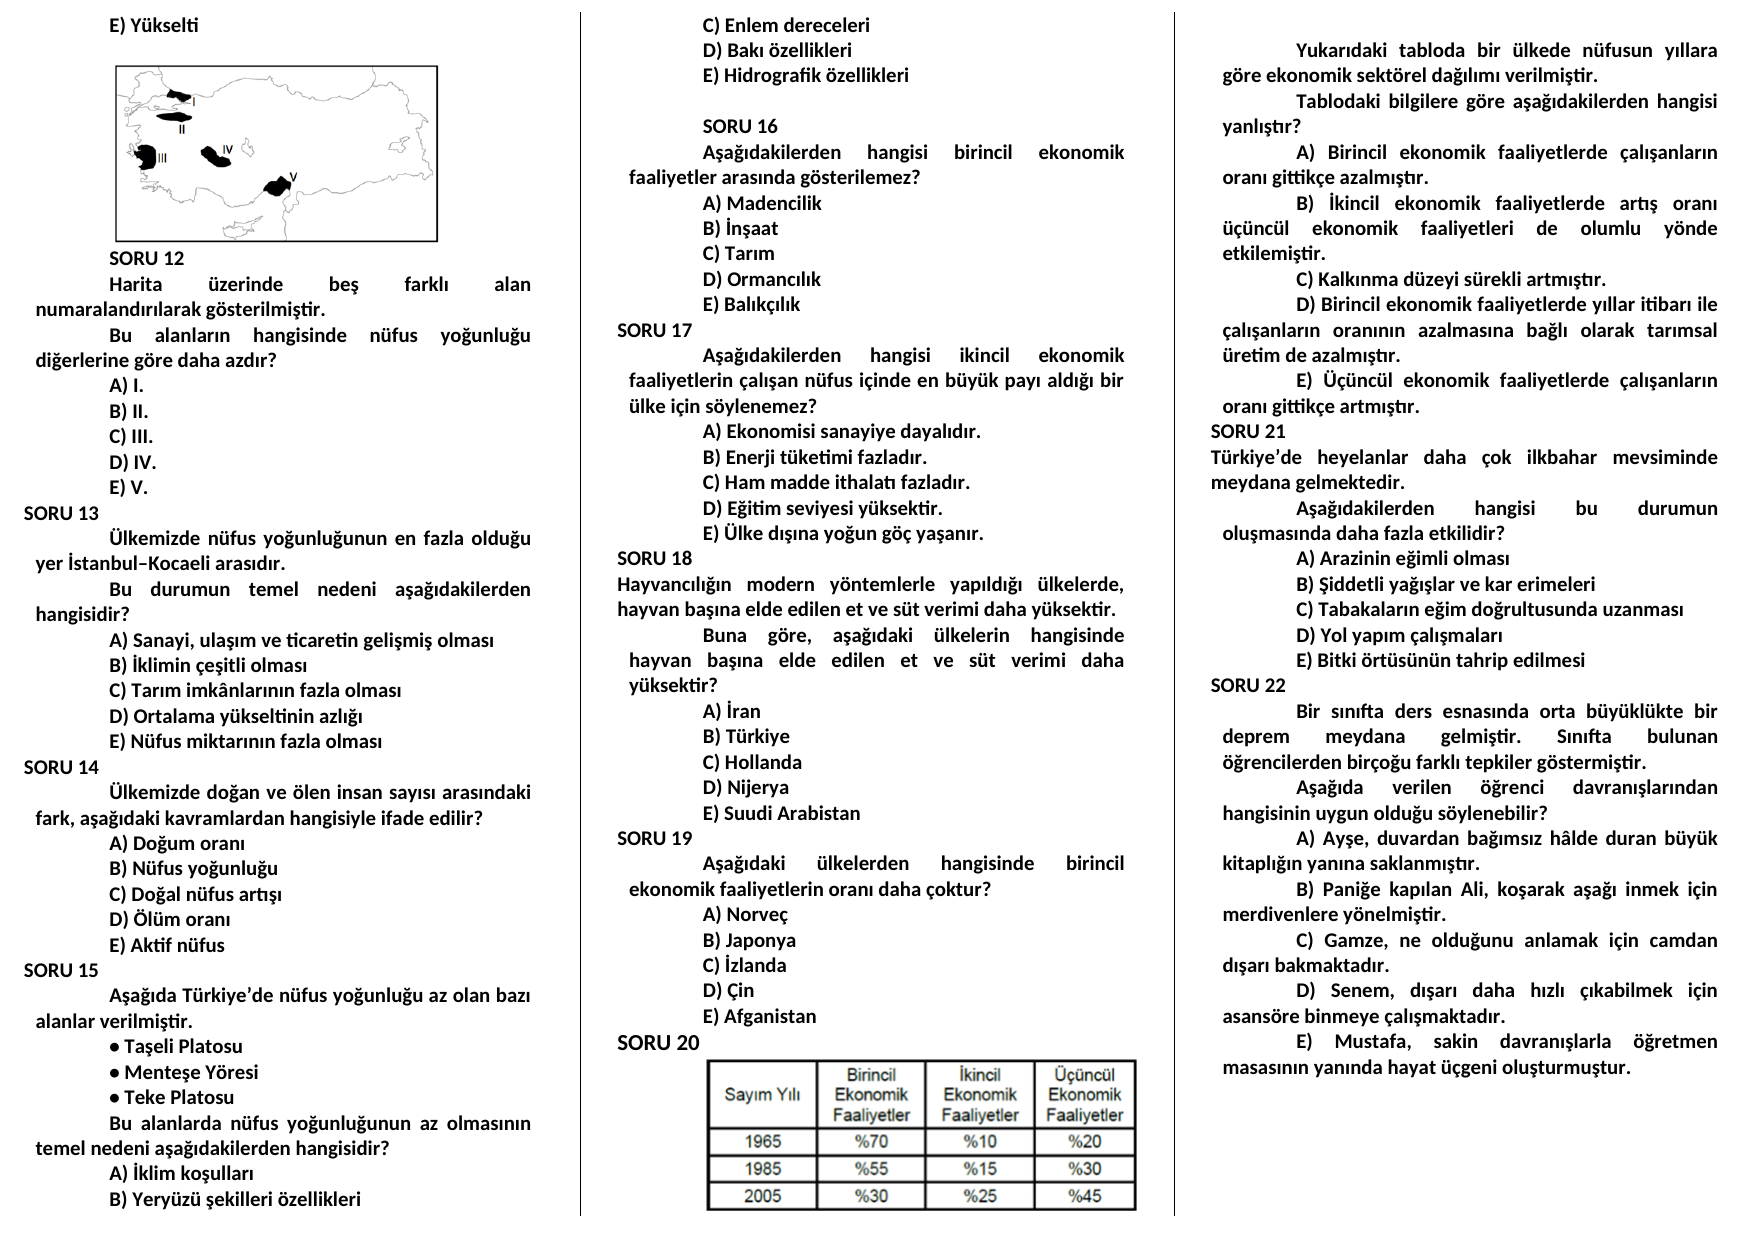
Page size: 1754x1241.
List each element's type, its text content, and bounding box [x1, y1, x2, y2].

text Ülkemizde doğan ve ölen insan sayısı arasındaki fark, aşağıdaki kavramlardan hangisiyle ifade edilir? [35, 779, 532, 830]
text B) İkincil ekonomik faaliyetlerde artış oranı üçüncül ekonomik faaliyetleri de olumlu yönde etkilemiştir. [1222, 190, 1718, 266]
text E) Balıkçılık [629, 291, 1125, 317]
text E) V. [35, 474, 532, 500]
text A) İran [629, 698, 1125, 723]
text E) Hidrografik özellikleri [629, 63, 1125, 88]
text D) Ormancılık [629, 266, 1125, 291]
text E) Mustafa, sakin davranışlarla öğretmen masasının yanında hayat üçgeni oluşturmuştur. [1222, 1028, 1718, 1079]
text D) Nijerya [629, 774, 1125, 800]
text D) Eğitim seviyesi yüksektir. [629, 495, 1125, 520]
text Hayvancılığın modern yöntemlerle yapıldığı ülkelerde, hayvan başına elde edilen et ve süt verimi daha yüksektir. [617, 571, 1125, 622]
text B) Türkiye [629, 723, 1125, 749]
text Aşağıda verilen öğrenci davranışlarından hangisinin uygun olduğu söylenebilir? [1222, 774, 1718, 825]
text SORU 15 [24, 957, 532, 983]
text • Menteşe Yöresi [35, 1059, 532, 1084]
text A) Ayşe, duvardan bağımsız hâlde duran büyük kitaplığın yanına saklanmıştır. [1222, 825, 1718, 876]
text B) II. [35, 398, 532, 423]
text D) Bakı özellikleri [629, 37, 1125, 63]
picture [109, 62, 442, 246]
text Harita üzerinde beş farklı alan numaralandırılarak gösterilmiştir. [35, 271, 532, 322]
text Bu alanların hangisinde nüfus yoğunluğu diğerlerine göre daha azdır? [35, 322, 532, 373]
text E) Üçüncül ekonomik faaliyetlerde çalışanların oranı gittikçe artmıştır. [1222, 368, 1718, 418]
text Ülkemizde nüfus yoğunluğunun en fazla olduğu yer İstanbul–Kocaeli arasıdır. [35, 525, 532, 576]
text D) Yol yapım çalışmaları [1222, 622, 1718, 647]
text D) Ölüm oranı [35, 906, 532, 932]
text D) Senem, dışarı daha hızlı çıkabilmek için asansöre binmeye çalışmaktadır. [1222, 978, 1718, 1028]
text Aşağıdaki ülkelerden hangisinde birincil ekonomik faaliyetlerin oranı daha çoktur? [629, 851, 1125, 901]
text C) Ham madde ithalatı fazladır. [629, 469, 1125, 495]
text B) Nüfus yoğunluğu [35, 856, 532, 881]
text SORU 22 [1211, 673, 1718, 698]
picture [702, 1056, 1141, 1216]
text A) Doğum oranı [35, 830, 532, 856]
text B) Şiddetli yağışlar ve kar erimeleri [1222, 571, 1718, 596]
text A) Birincil ekonomik faaliyetlerde çalışanların oranı gittikçe azalmıştır. [1222, 139, 1718, 190]
text B) Japonya [629, 927, 1125, 952]
text E) Ülke dışına yoğun göç yaşanır. [629, 520, 1125, 546]
text Tablodaki bilgilere göre aşağıdakilerden hangisi yanlıştır? [1222, 88, 1718, 139]
text SORU 19 [617, 825, 1125, 851]
text C) Enlem dereceleri [629, 12, 1125, 37]
text A) Madencilik [629, 190, 1125, 215]
text C) Tabakaların eğim doğrultusunda uzanması [1222, 596, 1718, 622]
text B) Paniğe kapılan Ali, koşarak aşağı inmek için merdivenlere yönelmiştir. [1222, 876, 1718, 927]
text D) Ortalama yükseltinin azlığı [35, 703, 532, 728]
text Türkiye’de heyelanlar daha çok ilkbahar mevsiminde meydana gelmektedir. [1211, 444, 1718, 495]
text SORU 16 [629, 113, 1125, 139]
text E) Yükselti [35, 12, 532, 37]
text E) Nüfus miktarının fazla olması [35, 728, 532, 754]
text SORU 17 [617, 317, 1125, 342]
text A) I. [35, 373, 532, 398]
text A) Ekonomisi sanayiye dayalıdır. [629, 418, 1125, 444]
text SORU 13 [24, 500, 532, 525]
text C) Doğal nüfus artışı [35, 881, 532, 906]
text Bu durumun temel nedeni aşağıdakilerden hangisidir? [35, 576, 532, 627]
text Yukarıdaki tabloda bir ülkede nüfusun yıllara göre ekonomik sektörel dağılımı verilmiştir. [1222, 37, 1718, 88]
text • Teke Platosu [35, 1084, 532, 1110]
text D) Çin [629, 978, 1125, 1003]
text C) Kalkınma düzeyi sürekli artmıştır. [1222, 266, 1718, 291]
text B) Yeryüzü şekilleri özellikleri [35, 1186, 532, 1211]
text • Taşeli Platosu [35, 1033, 532, 1059]
text D) Birincil ekonomik faaliyetlerde yıllar itibarı ile çalışanların oranının azalmasına bağlı olarak tarımsal üretim de azalmıştır. [1222, 291, 1718, 368]
text C) Tarım imkânlarının fazla olması [35, 678, 532, 703]
text Aşağıda Türkiye’de nüfus yoğunluğu az olan bazı alanlar verilmiştir. [35, 983, 532, 1033]
text A) Sanayi, ulaşım ve ticaretin gelişmiş olması [35, 627, 532, 652]
text E) Afganistan [629, 1003, 1125, 1028]
text Aşağıdakilerden hangisi bu durumun oluşmasında daha fazla etkilidir? [1222, 495, 1718, 546]
text SORU 18 [617, 546, 1125, 571]
text SORU 21 [1211, 418, 1718, 444]
text C) Gamze, ne olduğunu anlamak için camdan dışarı bakmaktadır. [1222, 927, 1718, 978]
text A) Norveç [629, 901, 1125, 927]
text A) Arazinin eğimli olması [1222, 546, 1718, 571]
text Bu alanlarda nüfus yoğunluğunun az olmasının temel nedeni aşağıdakilerden hangisidir? [35, 1110, 532, 1161]
text Bir sınıfta ders esnasında orta büyüklükte bir deprem meydana gelmiştir. Sınıfta bulunan öğrencilerden birçoğu farklı tepkiler göstermiştir. [1222, 698, 1718, 774]
text C) İzlanda [629, 952, 1125, 978]
text E) Suudi Arabistan [629, 800, 1125, 825]
text B) İklimin çeşitli olması [35, 652, 532, 678]
text E) Bitki örtüsünün tahrip edilmesi [1222, 647, 1718, 673]
text Buna göre, aşağıdaki ülkelerin hangisinde hayvan başına elde edilen et ve süt verimi daha yüksektir? [629, 622, 1125, 698]
text Aşağıdakilerden hangisi birincil ekonomik faaliyetler arasında gösterilemez? [629, 139, 1125, 190]
text B) Enerji tüketimi fazladır. [629, 444, 1125, 469]
text SORU 14 [24, 754, 532, 779]
text E) Aktif nüfus [35, 932, 532, 957]
text A) İklim koşulları [35, 1161, 532, 1186]
text C) III. [35, 423, 532, 449]
text SORU 12 [35, 246, 532, 271]
text SORU 20 [617, 1028, 1125, 1056]
text B) İnşaat [629, 215, 1125, 241]
text D) IV. [35, 449, 532, 474]
text Aşağıdakilerden hangisi ikincil ekonomik faaliyetlerin çalışan nüfus içinde en büyük payı aldığı bir ülke için söylenemez? [629, 342, 1125, 418]
text C) Hollanda [629, 749, 1125, 774]
text C) Tarım [629, 241, 1125, 266]
